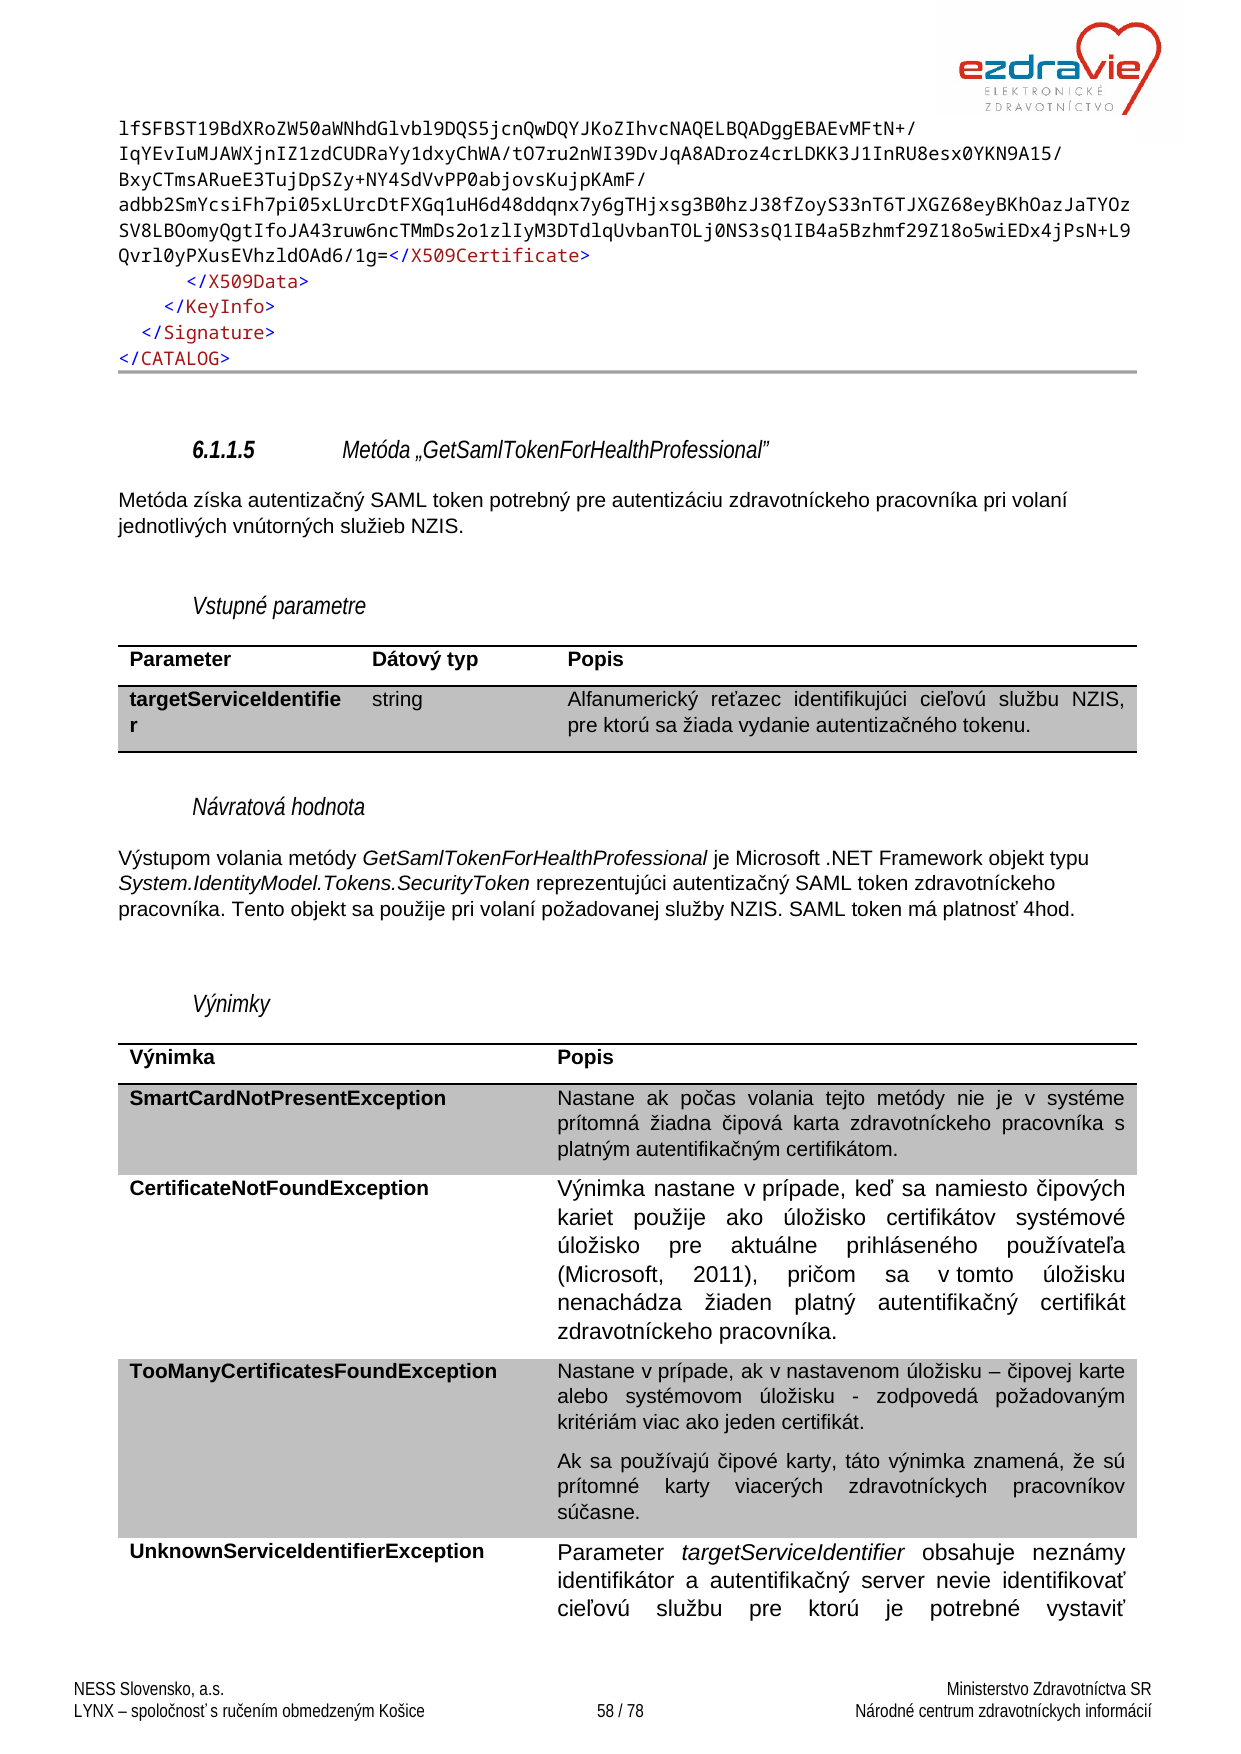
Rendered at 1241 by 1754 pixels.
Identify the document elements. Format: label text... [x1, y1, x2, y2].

table_cell TooManyCertificatesFoundException [118, 1359, 546, 1538]
table_header Výnimka [118, 1045, 546, 1083]
table_cell Výnimka nastane v prípade, keď sa namiesto čipových kariet použije ako úložisko certifikátov systémové úložisko pre aktuálne prihláseného používateľa (Microsoft, 2011), pričom sa v tomto úložisku nenachádza žiaden platný autentifikačný certifikát zdravotníckeho pracovníka. [546, 1175, 1137, 1358]
text Výstupom volania metódy GetSamlTokenForHealthProfessional je Microsoft .NET Framework objekt typu System.IdentityModel.Tokens.SecurityToken reprezentujúci autentizačný SAML token zdravotníckeho pracovníka. Tento objekt sa použije pri volaní požadovanej služby NZIS. SAML token má platnosť 4hod. [118, 845, 1137, 921]
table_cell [118, 1539, 546, 1622]
text </X509Data> [118, 268, 1137, 294]
text Návratová hodnota [192, 792, 1137, 820]
table_cell Nastane v prípade, ak v nastavenom úložisku – čipovej karte alebo systémovom úložisku - zodpovedá požadovaným kritériám viac ako jeden certifikát. Ak sa používajú čipové karty, táto výnimka znamená, že sú prítomné karty viacerých zdravotníckych pracovníkov súčasne. [546, 1359, 1137, 1538]
table_cell targetServiceIdentifier [118, 687, 361, 751]
picture [930, 0, 1188, 143]
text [118, 115, 1137, 268]
table_cell Nastane ak počas volania tejto metódy nie je v systéme prítomná žiadna čipová karta zdravotníckeho pracovníka s platným autentifikačným certifikátom. [546, 1085, 1137, 1175]
text Metóda získa autentizačný SAML token potrebný pre autentizáciu zdravotníckeho pracovníka pri volaní jednotlivých vnútorných služieb NZIS. [118, 488, 1137, 538]
table_header Popis [556, 647, 1137, 685]
text Vstupné parametre [192, 591, 1137, 619]
table_header Parameter [118, 647, 361, 685]
table_cell CertificateNotFoundException [118, 1175, 546, 1358]
text </CATALOG> [118, 345, 1137, 370]
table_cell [546, 1539, 1137, 1622]
table_cell SmartCardNotPresentException [118, 1085, 546, 1175]
text Výnimky [192, 989, 1137, 1018]
text </KeyInfo> [118, 294, 1137, 319]
table_header Popis [546, 1045, 1137, 1083]
table_cell string [361, 687, 556, 751]
subtitle Metóda „GetSamlTokenForHealthProfessional” [118, 434, 1137, 463]
table_cell Alfanumerický reťazec identifikujúci cieľovú službu NZIS, pre ktorú sa žiada vydanie autentizačného tokenu. [556, 687, 1137, 751]
table_header Dátový typ [361, 647, 556, 685]
text </Signature> [118, 319, 1137, 345]
